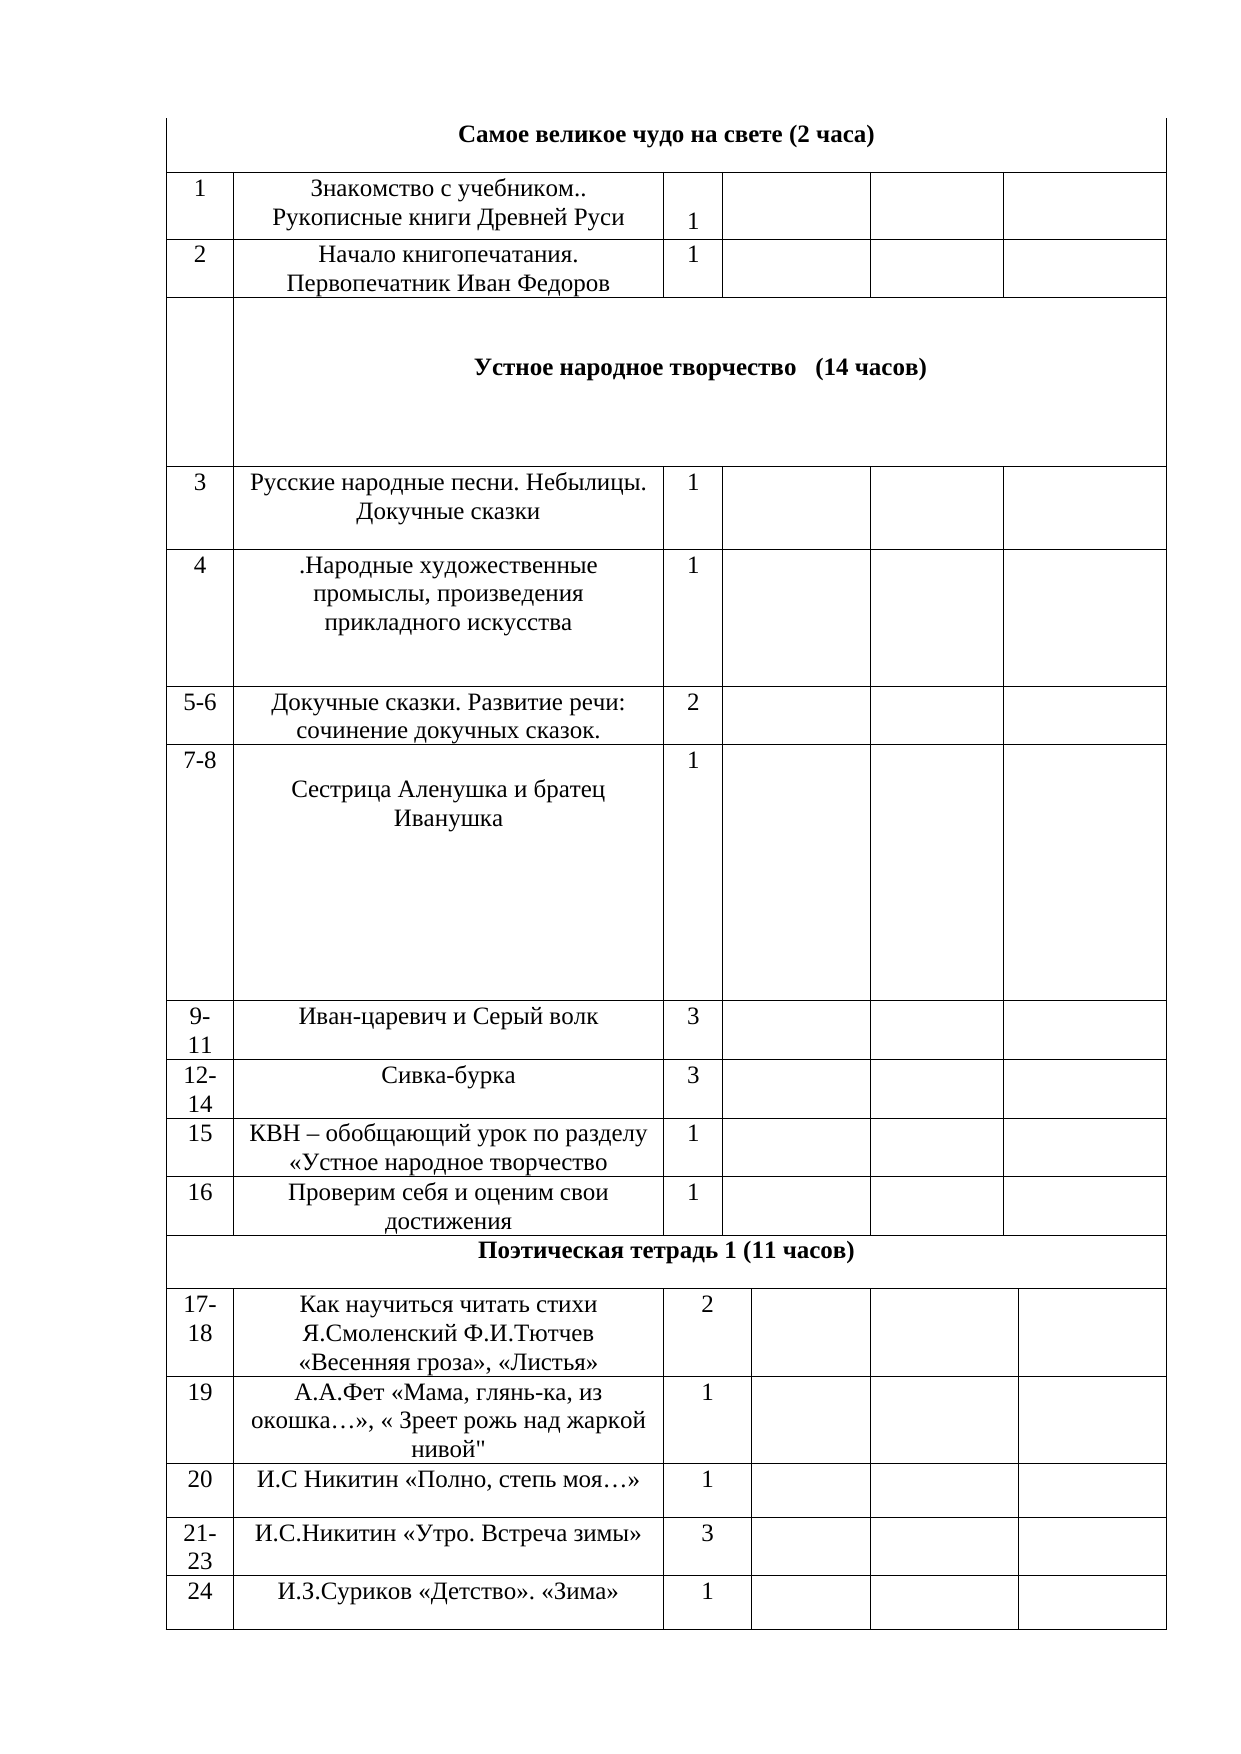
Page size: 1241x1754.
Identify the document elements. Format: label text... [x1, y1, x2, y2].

table_cell [752, 1289, 870, 1376]
table_cell [1019, 1518, 1166, 1575]
table_cell 1 [664, 1576, 751, 1629]
table_cell 3 [664, 1001, 722, 1059]
table_cell [871, 1518, 1018, 1575]
table_cell 1 [664, 467, 722, 549]
table_cell [723, 240, 870, 297]
table_cell И.С Никитин «Полно, степь моя…» [234, 1464, 663, 1517]
table_cell [752, 1377, 870, 1463]
table_cell 1 [167, 173, 233, 238]
table_cell 1 [664, 173, 722, 238]
table_cell [871, 1289, 1018, 1376]
table_cell [1019, 1377, 1166, 1463]
table_cell 9-11 [167, 1001, 233, 1059]
table_cell 17-18 [167, 1289, 233, 1376]
table_cell И.З.Суриков «Детство». «Зима» [234, 1576, 663, 1629]
table_cell 1 [664, 745, 722, 1000]
table_cell 1 [664, 1177, 722, 1234]
table_cell Знакомство с учебником.. Рукописные книги Древней Руси [234, 173, 663, 238]
table_cell [871, 1464, 1018, 1517]
table_cell Сестрица Аленушка и братец Иванушка [234, 745, 663, 1000]
table_cell 7-8 [167, 745, 233, 1000]
table_cell 3 [664, 1518, 751, 1575]
table_cell 5-6 [167, 687, 233, 744]
table_cell 1 [664, 1464, 751, 1517]
table_cell 4 [167, 550, 233, 686]
table_cell [871, 1001, 1003, 1059]
table_cell 19 [167, 1377, 233, 1463]
table_cell [723, 687, 870, 744]
table_cell [167, 298, 233, 466]
table_cell 15 [167, 1119, 233, 1176]
table_cell [1004, 687, 1166, 744]
table_cell [723, 550, 870, 686]
table_cell 20 [167, 1464, 233, 1517]
table_cell Иван-царевич и Серый волк [234, 1001, 663, 1059]
table_cell [871, 550, 1003, 686]
table_cell [1004, 550, 1166, 686]
table_cell [1004, 240, 1166, 297]
table_cell [871, 1576, 1018, 1629]
table_cell [1004, 1119, 1166, 1176]
table_cell [871, 467, 1003, 549]
table_cell [723, 1177, 870, 1234]
table_cell [1004, 1001, 1166, 1059]
table_cell [871, 240, 1003, 297]
table_cell 2 [167, 240, 233, 297]
table_cell 3 [664, 1060, 722, 1117]
table_cell [752, 1576, 870, 1629]
table_cell 2 [664, 687, 722, 744]
table_cell [1004, 1177, 1166, 1234]
table_cell [723, 1001, 870, 1059]
table_cell Докучные сказки. Развитие речи: сочинение докучных сказок. [234, 687, 663, 744]
table_cell [871, 1177, 1003, 1234]
table_cell [752, 1518, 870, 1575]
table_cell 1 [664, 1119, 722, 1176]
table_cell Устное народное творчество (14 часов) [234, 298, 1166, 466]
table_cell [1004, 745, 1166, 1000]
table_cell [723, 467, 870, 549]
table_cell [1004, 467, 1166, 549]
table_cell 1 [664, 550, 722, 686]
table_cell [723, 1060, 870, 1117]
table_cell Поэтическая тетрадь 1 (11 часов) [167, 1236, 1166, 1288]
table_cell [871, 1119, 1003, 1176]
table_cell Сивка-бурка [234, 1060, 663, 1117]
table_cell Русские народные песни. Небылицы. Докучные сказки [234, 467, 663, 549]
table_cell 1 [664, 240, 722, 297]
table_cell [1019, 1289, 1166, 1376]
table_cell КВН – обобщающий урок по разделу «Устное народное творчество [234, 1119, 663, 1176]
table_cell [723, 173, 870, 238]
table_cell [1019, 1464, 1166, 1517]
table_cell [871, 1377, 1018, 1463]
table_cell [1004, 173, 1166, 238]
table_cell [752, 1464, 870, 1517]
table_cell Самое великое чудо на свете (2 часа) [167, 118, 1166, 172]
table_cell [871, 1060, 1003, 1117]
table_cell 12-14 [167, 1060, 233, 1117]
table_cell 21-23 [167, 1518, 233, 1575]
table_cell 24 [167, 1576, 233, 1629]
table_cell Начало книгопечатания. Первопечатник Иван Федоров [234, 240, 663, 297]
table_cell А.А.Фет «Мама, глянь-ка, из окошка…», « Зреет рожь над жаркой нивой" [234, 1377, 663, 1463]
table_cell [1004, 1060, 1166, 1117]
table_cell [871, 173, 1003, 238]
table_cell 3 [167, 467, 233, 549]
table_cell 2 [664, 1289, 751, 1376]
table_cell И.С.Никитин «Утро. Встреча зимы» [234, 1518, 663, 1575]
table_cell Проверим себя и оценим свои достижения [234, 1177, 663, 1234]
table_cell [1019, 1576, 1166, 1629]
table_cell 1 [664, 1377, 751, 1463]
table_cell [871, 687, 1003, 744]
table_cell Как научиться читать стихи Я.Смоленский Ф.И.Тютчев «Весенняя гроза», «Листья» [234, 1289, 663, 1376]
table_cell [723, 1119, 870, 1176]
table_cell [723, 745, 870, 1000]
table_cell [871, 745, 1003, 1000]
table_cell .Народные художественные промыслы, произведения прикладного искусства [234, 550, 663, 686]
table_cell 16 [167, 1177, 233, 1234]
